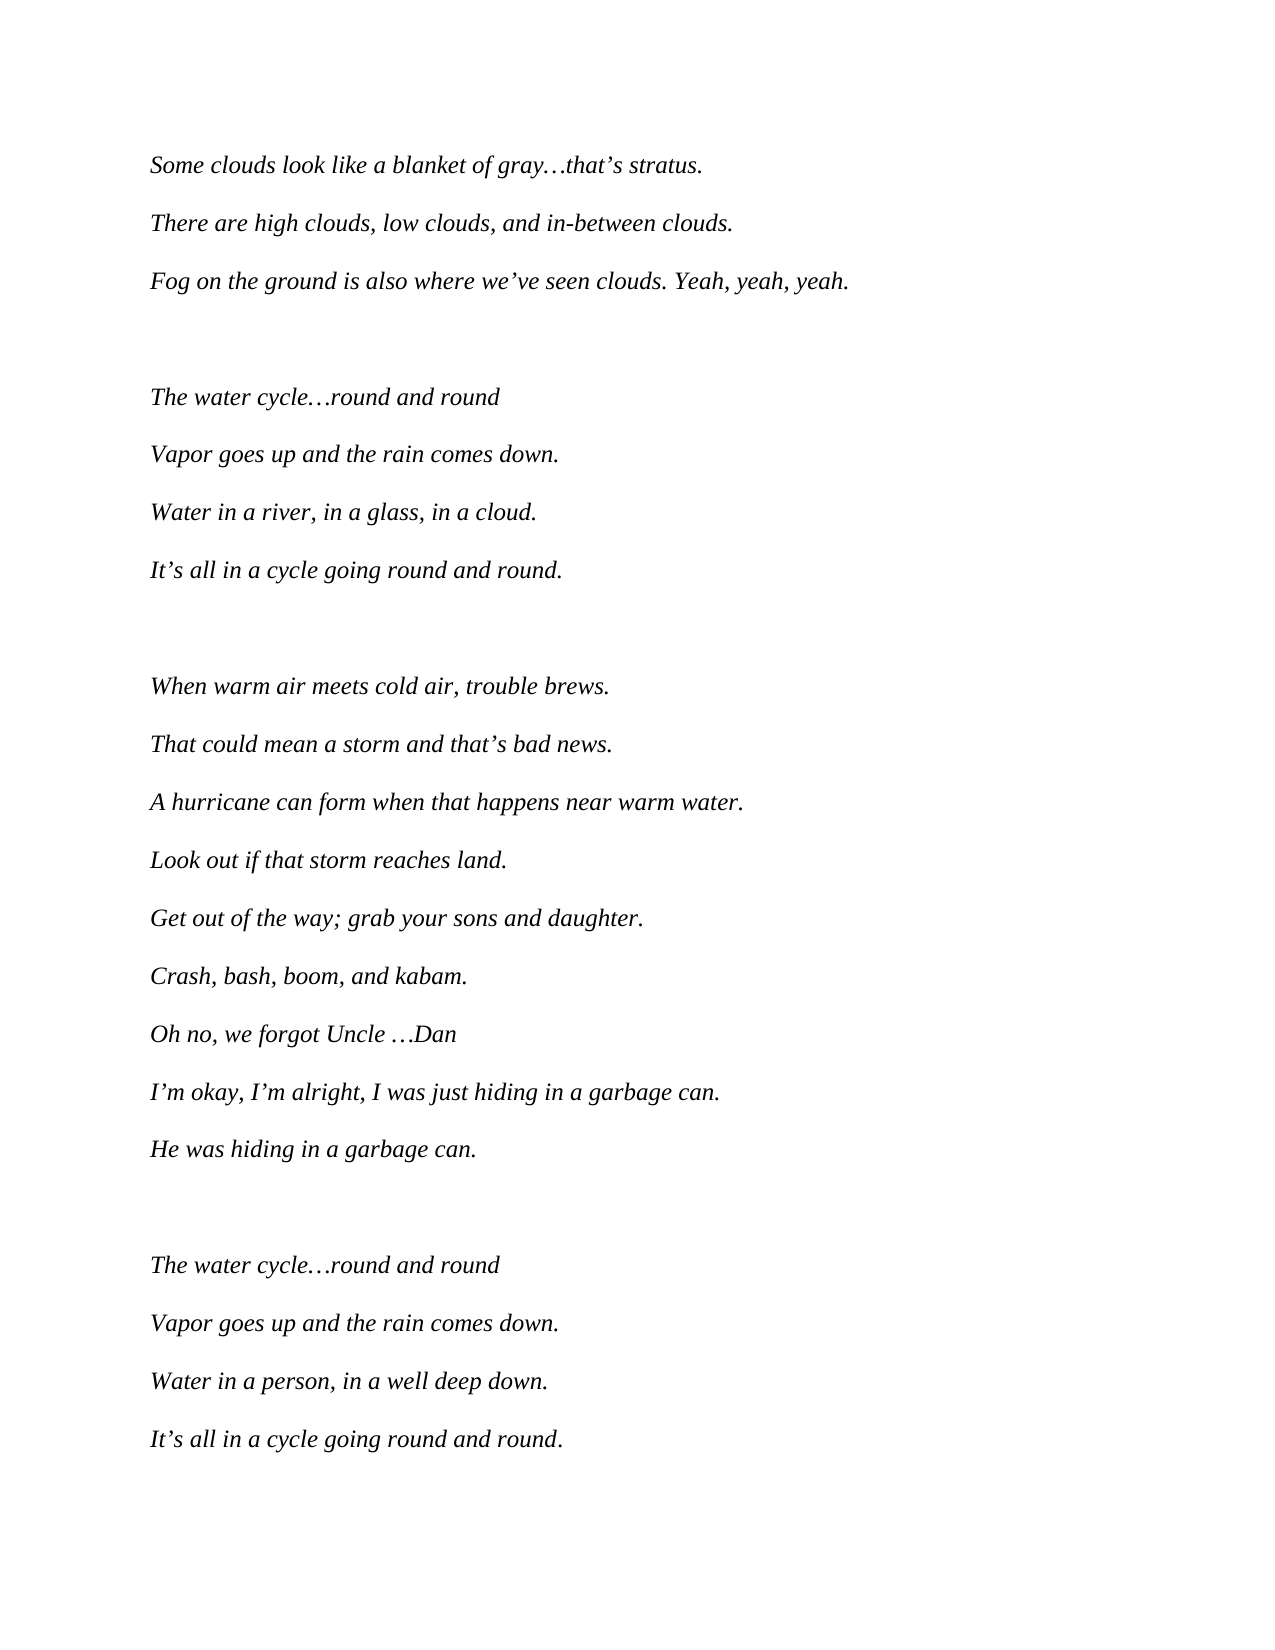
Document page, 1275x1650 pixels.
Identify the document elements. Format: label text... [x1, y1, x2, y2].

text When warm air meets cold air, trouble brews. [150, 671, 1125, 700]
text There are high clouds, low clouds, and in-between clouds. [150, 208, 1125, 237]
text That could mean a storm and that’s bad news. [150, 729, 1125, 758]
text Vapor goes up and the rain comes down. [150, 1308, 1125, 1337]
text Some clouds look like a blanket of gray…that’s stratus. [150, 150, 1125, 179]
text He was hiding in a garbage can. [150, 1134, 1125, 1163]
text A hurricane can form when that happens near warm water. [150, 787, 1125, 816]
text It’s all in a cycle going round and round. [150, 555, 1125, 584]
text Look out if that storm reaches land. [150, 845, 1125, 874]
text The water cycle…round and round [150, 382, 1125, 410]
text Vapor goes up and the rain comes down. [150, 439, 1125, 468]
text Water in a river, in a glass, in a cloud. [150, 497, 1125, 526]
text Crash, bash, boom, and kabam. [150, 961, 1125, 989]
text Oh no, we forgot Uncle …Dan [150, 1019, 1125, 1047]
text Fog on the ground is also where we’ve seen clouds. Yeah, yeah, yeah. [150, 266, 1125, 294]
text Water in a person, in a well deep down. [150, 1366, 1125, 1395]
text Get out of the way; grab your sons and daughter. [150, 903, 1125, 932]
text It’s all in a cycle going round and round. [150, 1424, 1125, 1453]
text I’m okay, I’m alright, I was just hiding in a garbage can. [150, 1077, 1125, 1105]
text The water cycle…round and round [150, 1250, 1125, 1279]
